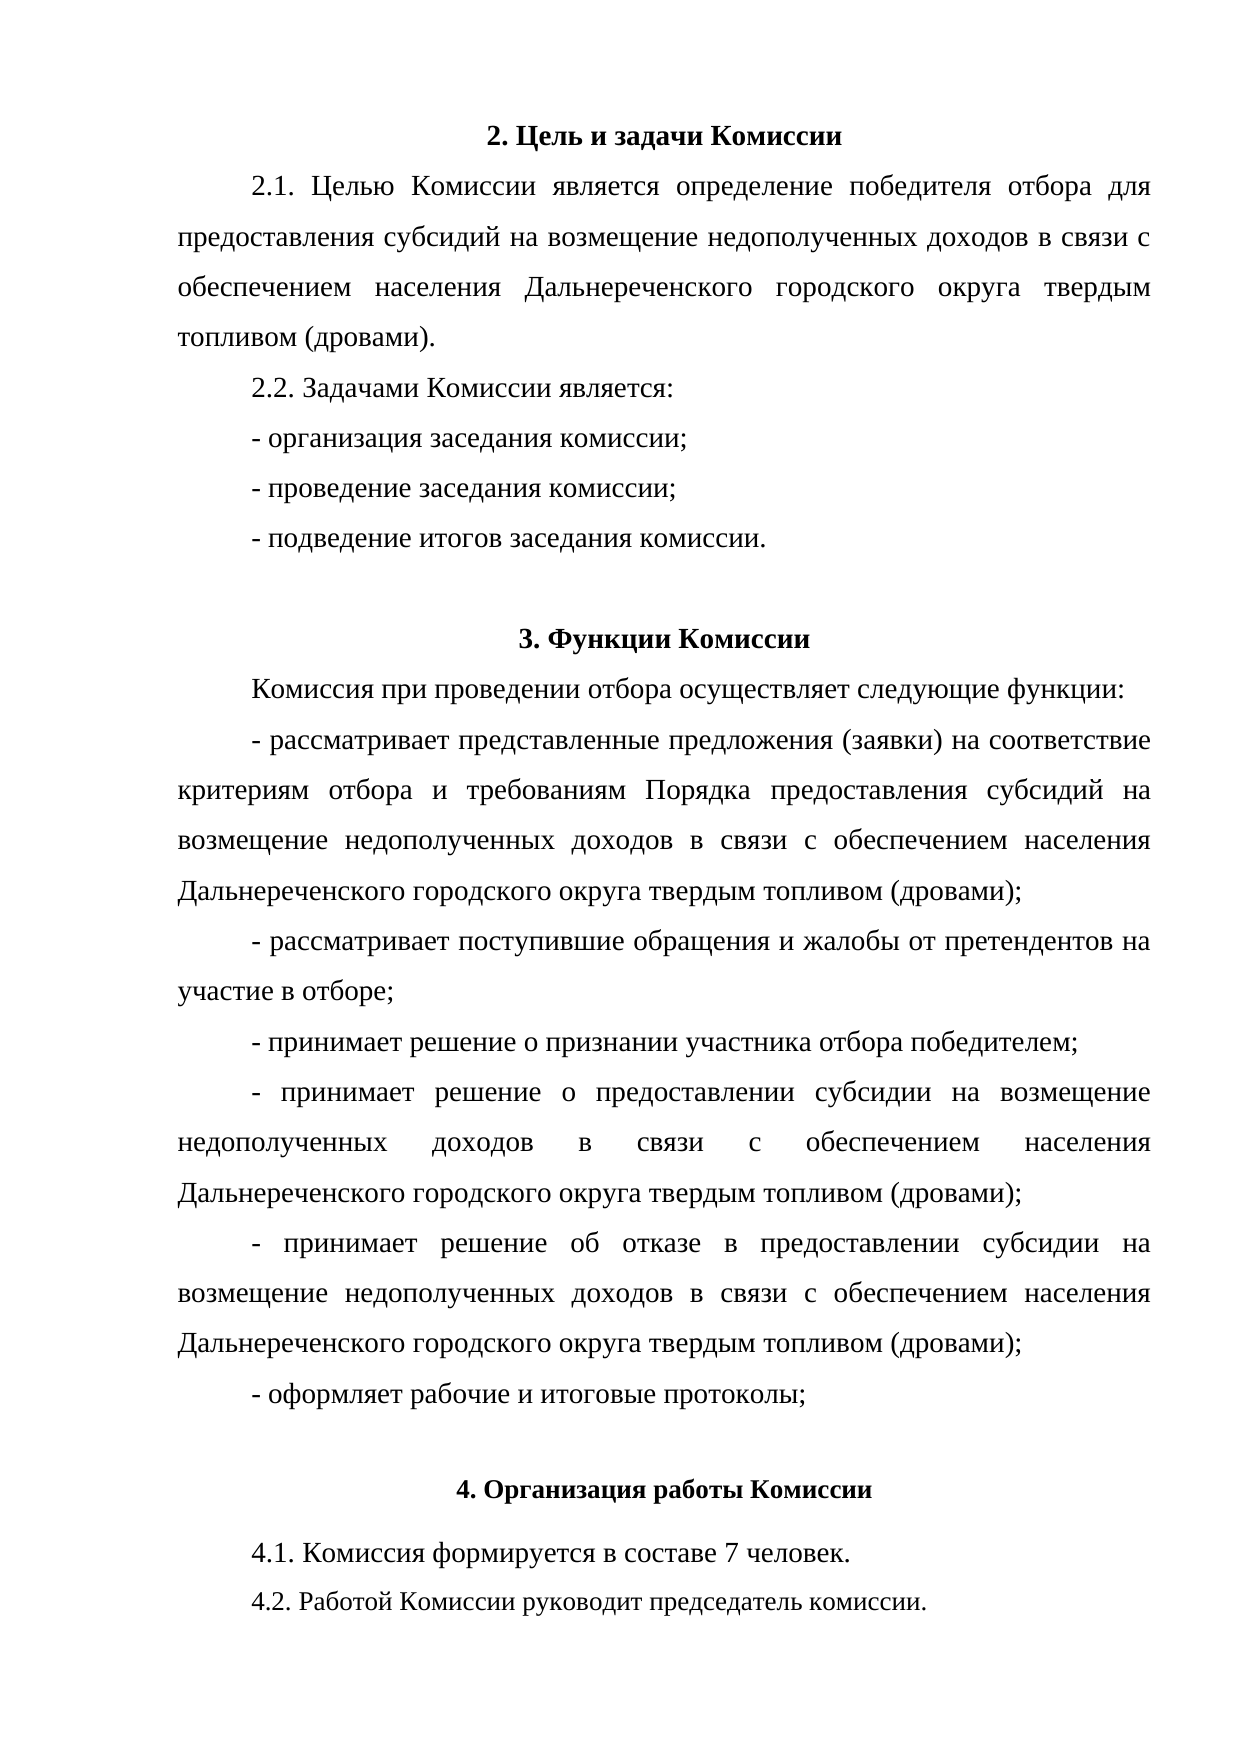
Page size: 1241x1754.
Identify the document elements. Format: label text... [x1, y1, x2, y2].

text - принимает решение о признании участника отбора победителем; [177, 1024, 1152, 1057]
text 4.2. Работой Комиссии руководит председатель комиссии. [177, 1586, 1152, 1617]
text - принимает решение о предоставлении субсидии на возмещение недополученных доходов в связи с обеспечением населения Дальнереченского городского округа твердым топливом (дровами); [177, 1074, 1152, 1208]
text - принимает решение об отказе в предоставлении субсидии на возмещение недополученных доходов в связи с обеспечением населения Дальнереченского городского округа твердым топливом (дровами); [177, 1225, 1152, 1359]
text - оформляет рабочие и итоговые протоколы; [177, 1376, 1152, 1409]
text - организация заседания комиссии; [177, 420, 1152, 453]
text 3. Функции Комиссии [177, 621, 1152, 655]
text 2.1. Целью Комиссии является определение победителя отбора для предоставления субсидий на возмещение недополученных доходов в связи с обеспечением населения Дальнереченского городского округа твердым топливом (дровами). [177, 168, 1152, 353]
text 2. Цель и задачи Комиссии [177, 118, 1152, 152]
text - рассматривает представленные предложения (заявки) на соответствие критериям отбора и требованиям Порядка предоставления субсидий на возмещение недополученных доходов в связи с обеспечением населения Дальнереченского городского округа твердым топливом (дровами); [177, 722, 1152, 906]
text 4.1. Комиссия формируется в составе 7 человек. [177, 1535, 1152, 1569]
text 4. Организация работы Комиссии [177, 1473, 1152, 1504]
text - проведение заседания комиссии; [177, 470, 1152, 504]
text 2.2. Задачами Комиссии является: [177, 370, 1152, 403]
text Комиссия при проведении отбора осуществляет следующие функции: [177, 672, 1152, 705]
text - подведение итогов заседания комиссии. [177, 521, 1152, 554]
text - рассматривает поступившие обращения и жалобы от претендентов на участие в отборе; [177, 923, 1152, 1007]
